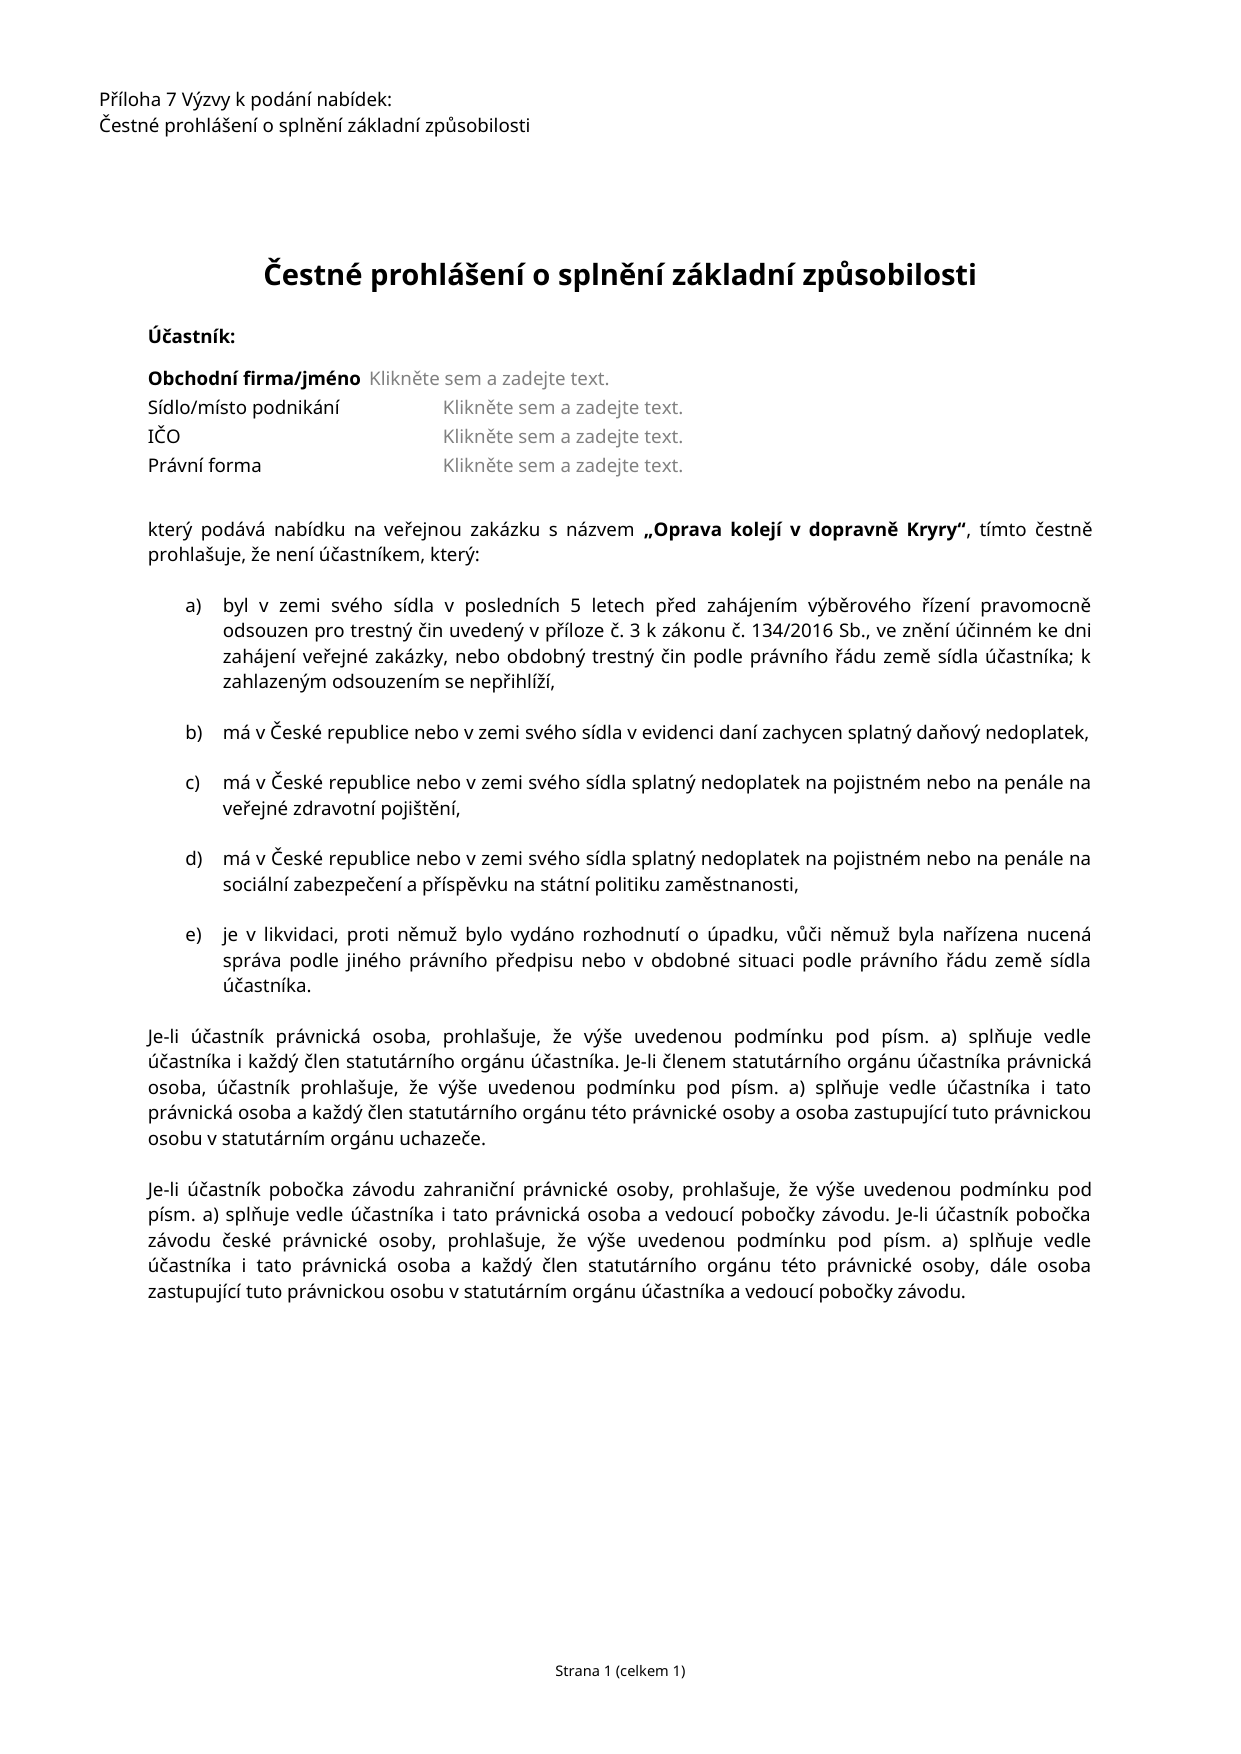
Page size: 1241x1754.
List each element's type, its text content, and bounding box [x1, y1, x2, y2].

list má v České republice nebo v zemi svého sídla splatný nedoplatek na pojistném nebo na penále na veřejné zdravotní pojištění, [185, 769, 1093, 821]
text Sídlo/místo podnikání [148, 391, 1093, 420]
list má v České republice nebo v zemi svého sídla splatný nedoplatek na pojistném nebo na penále na sociální zabezpečení a příspěvku na státní politiku zaměstnanosti, [185, 846, 1093, 897]
text Obchodní firma/jméno [148, 362, 1093, 391]
list je v likvidaci, proti němuž bylo vydáno rozhodnutí o úpadku, vůči němuž byla nařízena nucená správa podle jiného právního předpisu nebo v obdobné situaci podle právního řádu země sídla účastníka. [185, 922, 1093, 998]
title Čestné prohlášení o splnění základní způsobilosti [148, 254, 1093, 293]
text IČO [148, 420, 1093, 449]
text Je-li účastník právnická osoba, prohlašuje, že výše uvedenou podmínku pod písm. a) splňuje vedle účastníka i každý člen statutárního orgánu účastníka. Je-li členem statutárního orgánu účastníka právnická osoba, účastník prohlašuje, že výše uvedenou podmínku pod písm. a) splňuje vedle účastníka i tato právnická osoba a každý člen statutárního orgánu této právnické osoby a osoba zastupující tuto právnickou osobu v statutárním orgánu uchazeče. [148, 1023, 1093, 1151]
list byl v zemi svého sídla v posledních 5 letech před zahájením výběrového řízení pravomocně odsouzen pro trestný čin uvedený v příloze č. 3 k zákonu č. 134/2016 Sb., ve znění účinném ke dni zahájení veřejné zakázky, nebo obdobný trestný čin podle právního řádu země sídla účastníka; k zahlazeným odsouzením se nepřihlíží, [185, 592, 1093, 694]
list má v České republice nebo v zemi svého sídla v evidenci daní zachycen splatný daňový nedoplatek, [185, 719, 1093, 744]
text Právní forma [148, 449, 1093, 478]
text Účastník: [148, 318, 1093, 349]
text Je-li účastník pobočka závodu zahraniční právnické osoby, prohlašuje, že výše uvedenou podmínku pod písm. a) splňuje vedle účastníka i tato právnická osoba a vedoucí pobočky závodu. Je-li účastník pobočka závodu české právnické osoby, prohlašuje, že výše uvedenou podmínku pod písm. a) splňuje vedle účastníka i tato právnická osoba a každý člen statutárního orgánu této právnické osoby, dále osoba zastupující tuto právnickou osobu v statutárním orgánu účastníka a vedoucí pobočky závodu. [148, 1176, 1093, 1304]
text který podává nabídku na veřejnou zakázku s názvem „Oprava kolejí v dopravně Kryry“, tímto čestně prohlašuje, že není účastníkem, který: [148, 516, 1093, 567]
